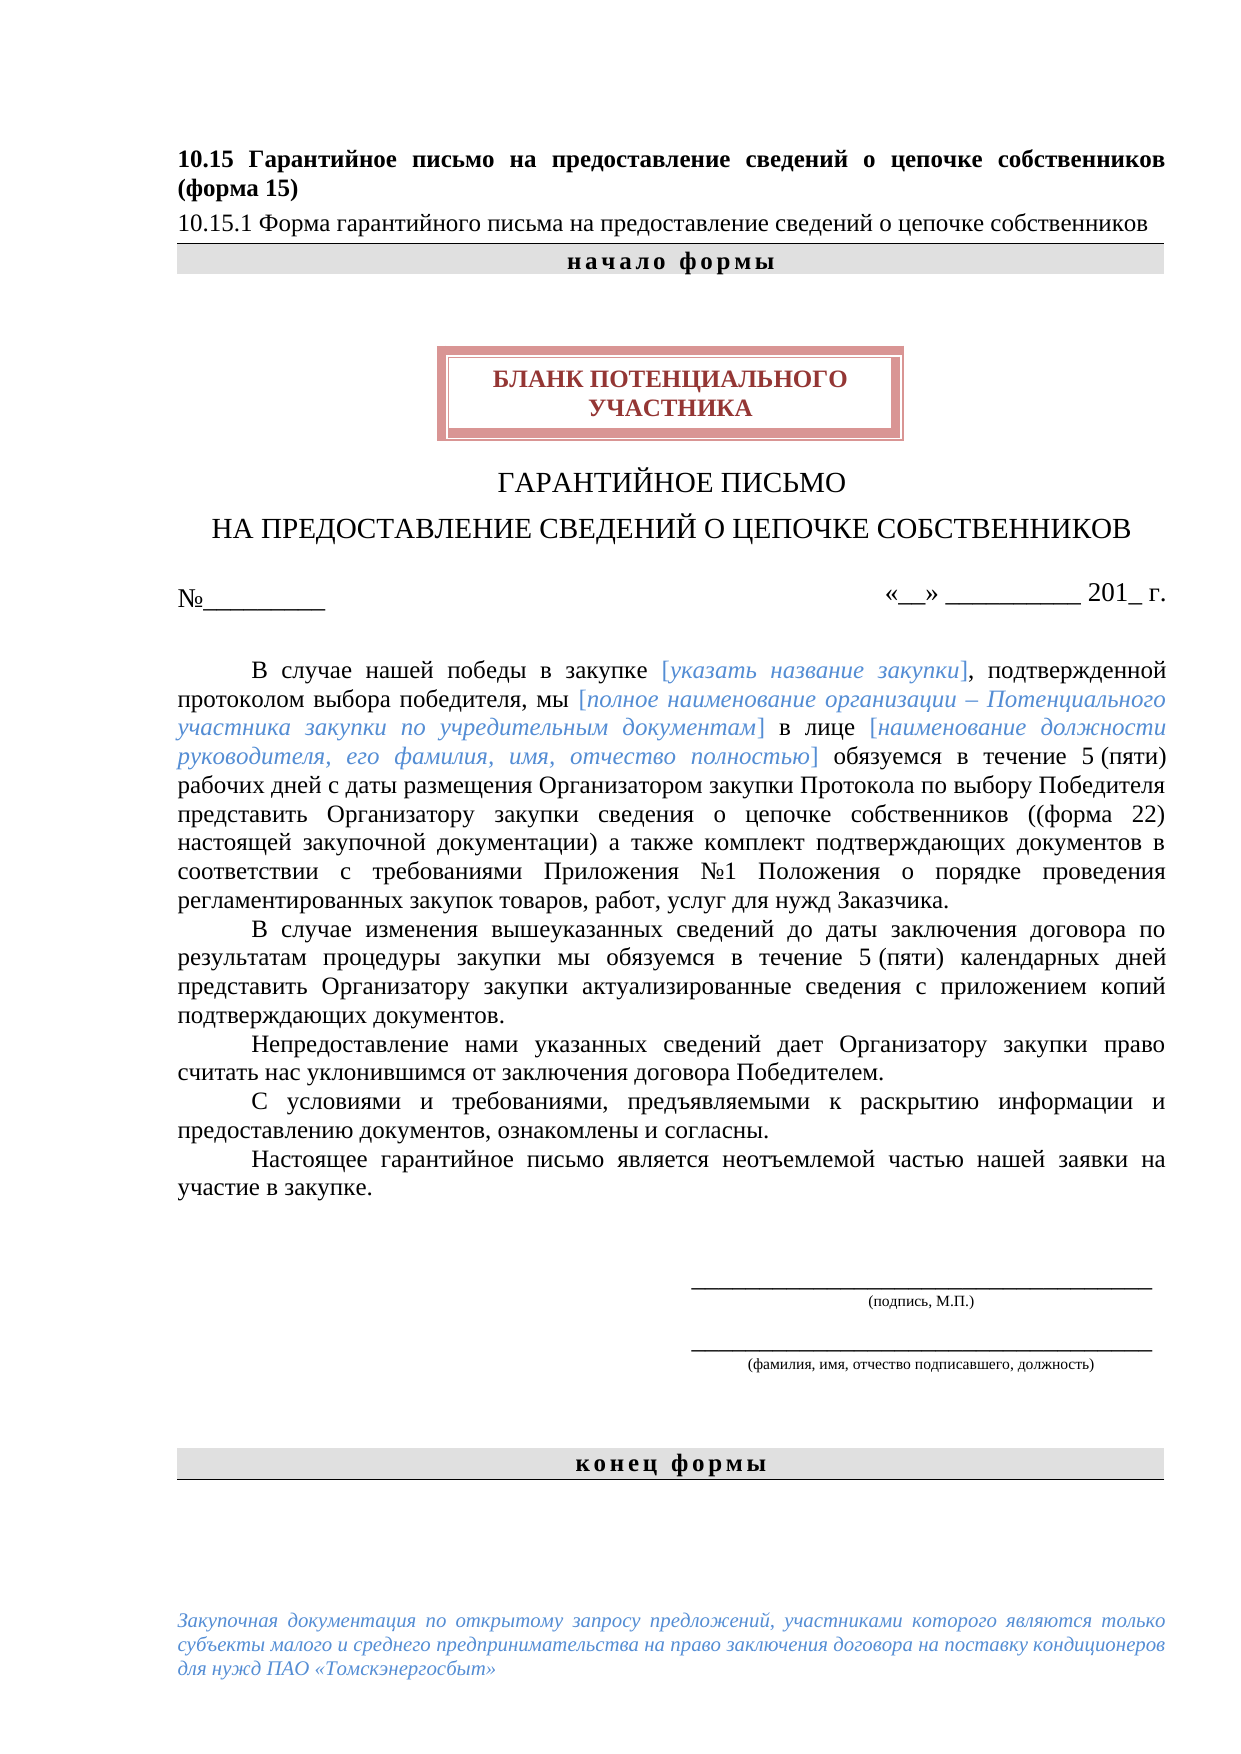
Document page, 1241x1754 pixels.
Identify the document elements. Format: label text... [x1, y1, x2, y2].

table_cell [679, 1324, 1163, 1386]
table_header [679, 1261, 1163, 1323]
text НА ПРЕДОСТАВЛЕНИЕ СВЕДЕНИЙ О ЦЕПОЧКЕ СОБСТВЕННИКОВ [177, 512, 1166, 545]
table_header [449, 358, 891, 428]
text 10.15.1 Форма гарантийного письма на предоставление сведений о цепочке собственников [177, 208, 1166, 236]
text конец формы [177, 1448, 1164, 1479]
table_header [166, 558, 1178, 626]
text Непредоставление нами указанных сведений дает Организатору закупки право считать нас уклонившимся от заключения договора Победителем. [177, 1029, 1166, 1086]
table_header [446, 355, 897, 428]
text В случае изменения вышеуказанных сведений до даты заключения договора по результатам процедуры закупки мы обязуемся в течение 5 (пяти) календарных дней представить Организатору закупки актуализированные сведения с приложением копий подтверждающих документов. [177, 914, 1166, 1029]
text ГАРАНТИЙНОЕ ПИСЬМО [177, 466, 1166, 499]
text Настоящее гарантийное письмо является неотъемлемой частью нашей заявки на участие в закупке. [177, 1144, 1166, 1201]
text начало формы [177, 244, 1164, 274]
text 10.15 Гарантийное письмо на предоставление сведений о цепочке собственников (форма 15) [177, 144, 1166, 201]
text В случае нашей победы в закупке [указать название закупки], подтвержденной протоколом выбора победителя, мы [полное наименование организации – Потенциального участника закупки по учредительным документам] в лице [наименование должности руководителя, его фамилия, имя, отчество полностью] обязуемся в течение 5 (пяти) рабочих дней с даты размещения Организатором закупки Протокола по выбору Победителя представить Организатору закупки сведения о цепочке собственников ((форма 22) настоящей закупочной документации) а также комплект подтверждающих документов в соответствии с требованиями Приложения №1 Положения о порядке проведения регламентированных закупок товаров, работ, услуг для нужд Заказчика. [177, 655, 1166, 914]
text С условиями и требованиями, предъявляемыми к раскрытию информации и предоставлению документов, ознакомлены и согласны. [177, 1086, 1166, 1144]
